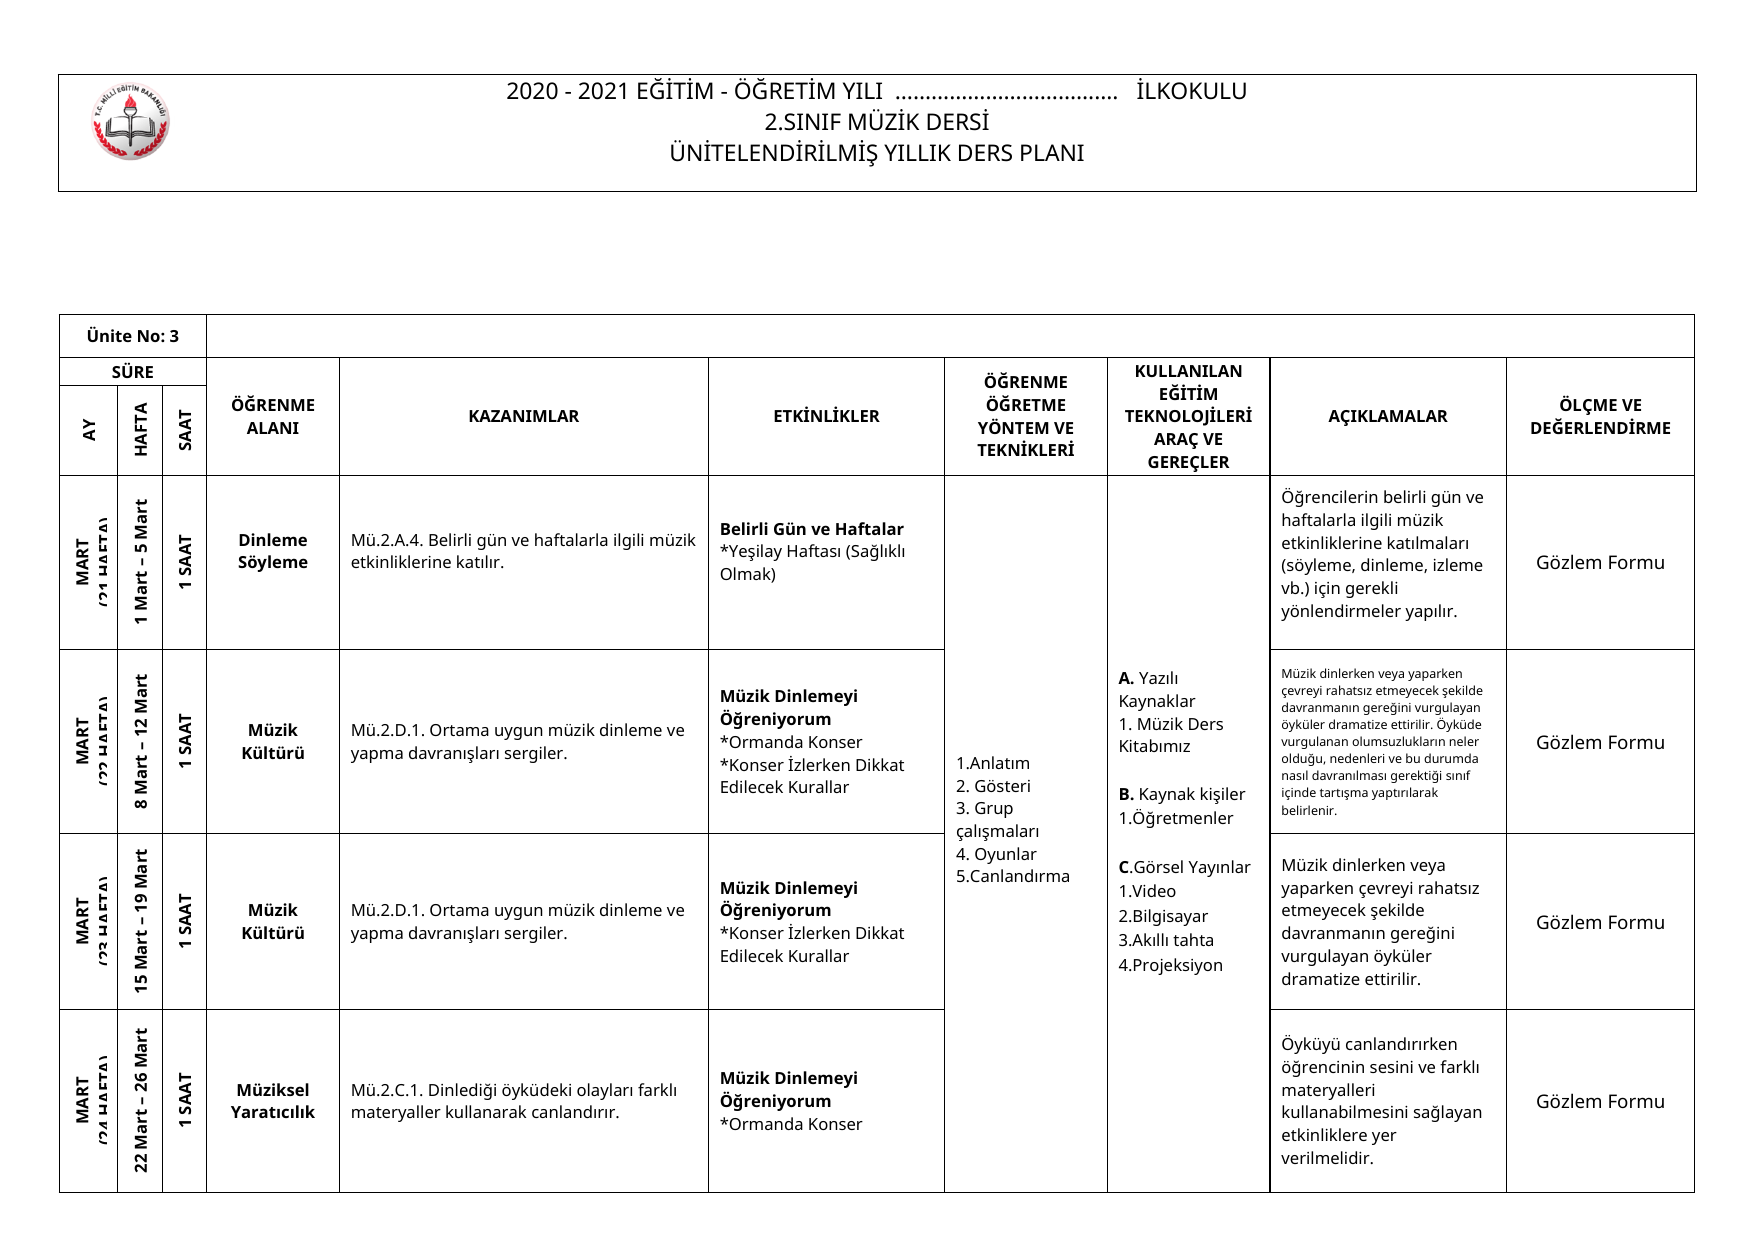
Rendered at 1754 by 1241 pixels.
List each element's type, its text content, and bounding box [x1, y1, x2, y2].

table_cell ÖĞRENME ÖĞRETME YÖNTEM VE TEKNİKLERİ [945, 358, 1107, 475]
table_cell Müziksel Yaratıcılık [207, 1010, 339, 1192]
table_cell 1.Anlatım 2. Gösteri 3. Grup çalışmaları 4. Oyunlar 5.Canlandırma [945, 476, 1107, 1192]
table_cell Mü.2.D.1. Ortama uygun müzik dinleme ve yapma davranışları sergiler. [340, 834, 708, 1009]
table_cell Öğrencilerin belirli gün ve haftalarla ilgili müzik etkinliklerine katılmaları (söyleme, dinleme, izleme vb.) için gerekli yönlendirmeler yapılır. [1271, 476, 1506, 649]
table_cell Gözlem Formu [1507, 650, 1694, 833]
table_cell MART (23.HAFTA) [60, 834, 117, 1009]
table_cell Müzik Kültürü [207, 650, 339, 833]
table_cell 8 Mart – 12 Mart [118, 650, 162, 833]
table_cell Mü.2.D.1. Ortama uygun müzik dinleme ve yapma davranışları sergiler. [340, 650, 708, 833]
table_cell ÖLÇME VE DEĞERLENDİRME [1507, 358, 1694, 475]
table_cell Belirli Gün ve Haftalar *Yeşilay Haftası (Sağlıklı Olmak) [709, 476, 944, 649]
table_cell 1 SAAT [163, 650, 206, 833]
table_cell 15 Mart – 19 Mart [118, 834, 162, 1009]
table_cell Mü.2.A.4. Belirli gün ve haftalarla ilgili müzik etkinliklerine katılır. [340, 476, 708, 649]
table_cell 1 SAAT [163, 834, 206, 1009]
table_cell Gözlem Formu [1507, 1010, 1694, 1192]
table_cell 1 SAAT [163, 476, 206, 649]
table_cell Öyküyü canlandırırken öğrencinin sesini ve farklı materyalleri kullanabilmesini sağlayan etkinliklere yer verilmelidir. [1271, 1010, 1506, 1192]
picture [85, 77, 175, 167]
table_cell Müzik dinlerken veya yaparken çevreyi rahatsız etmeyecek şekilde davranmanın gereğini vurgulayan öyküler dramatize ettirilir. Öyküde vurgulanan olumsuzlukların neler olduğu, nedenleri ve bu durumda nasıl davranılması gerektiği sınıf içinde tartışma yaptırılarak belirlenir. [1271, 650, 1506, 833]
table_cell Müzik Dinlemeyi Öğreniyorum *Ormanda Konser [709, 1010, 944, 1192]
table_cell Müzik Dinlemeyi Öğreniyorum *Konser İzlerken Dikkat Edilecek Kurallar [709, 834, 944, 1009]
table_cell AY [60, 386, 117, 475]
table_cell SAAT [163, 386, 206, 475]
table_cell Müzik Dinlemeyi Öğreniyorum *Ormanda Konser *Konser İzlerken Dikkat Edilecek Kurallar [709, 650, 944, 833]
table_cell ÖĞRENME ALANI [207, 358, 339, 475]
table_cell Mü.2.C.1. Dinlediği öyküdeki olayları farklı materyaller kullanarak canlandırır. [340, 1010, 708, 1192]
table_cell Dinleme Söyleme [207, 476, 339, 649]
table_cell 22 Mart – 26 Mart [118, 1010, 162, 1192]
table_header [207, 315, 1694, 357]
table_cell MART (21.HAFTA) [60, 476, 117, 649]
table_cell Gözlem Formu [1507, 834, 1694, 1009]
table_cell Gözlem Formu [1507, 476, 1694, 649]
table_cell A. Yazılı Kaynaklar 1. Müzik Ders Kitabımız B. Kaynak kişiler 1.Öğretmenler C.Görsel Yayınlar 1.Video 2.Bilgisayar 3.Akıllı tahta 4.Projeksiyon [1108, 476, 1269, 1192]
table_cell MART (22.HAFTA) [60, 650, 117, 833]
table_cell AÇIKLAMALAR [1271, 358, 1506, 475]
table_header Ünite No: 3 [60, 315, 206, 357]
table_cell SÜRE [60, 358, 206, 385]
table_cell 1 Mart – 5 Mart [118, 476, 162, 649]
table_cell Müzik dinlerken veya yaparken çevreyi rahatsız etmeyecek şekilde davranmanın gereğini vurgulayan öyküler dramatize ettirilir. [1271, 834, 1506, 1009]
table_cell ETKİNLİKLER [709, 358, 944, 475]
table_cell MART (24.HAFTA) [60, 1010, 117, 1192]
table_cell KAZANIMLAR [340, 358, 708, 475]
table_cell HAFTA [118, 386, 162, 475]
table_cell 1 SAAT [163, 1010, 206, 1192]
table_cell KULLANILAN EĞİTİM TEKNOLOJİLERİ ARAÇ VE GEREÇLER [1108, 358, 1269, 475]
table_cell Müzik Kültürü [207, 834, 339, 1009]
